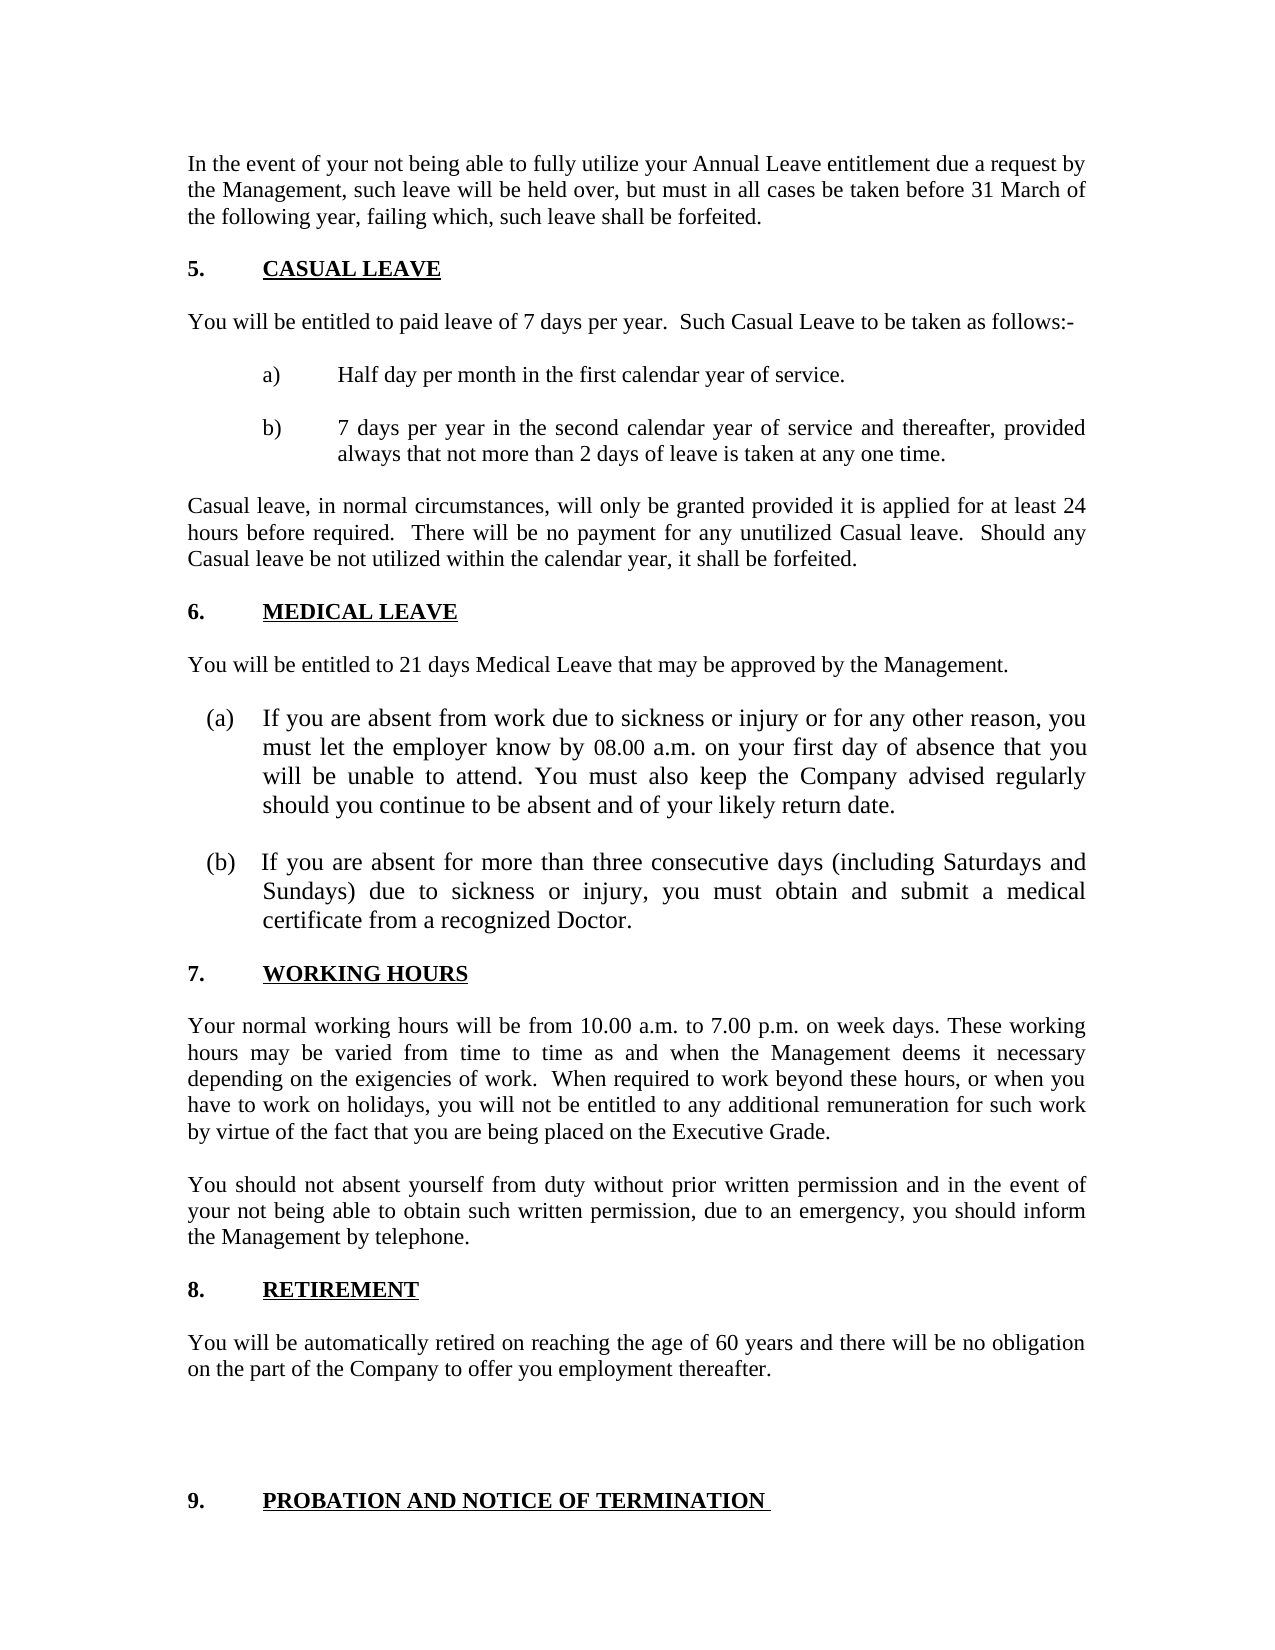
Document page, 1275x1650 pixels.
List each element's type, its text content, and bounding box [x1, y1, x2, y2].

text 7. WORKING HOURS [187, 960, 1087, 986]
text You will be entitled to paid leave of 7 days per year. Such Casual Leave to be taken as follows:- [187, 308, 1087, 334]
text Casual leave, in normal circumstances, will only be granted provided it is applied for at least 24 hours before required. There will be no payment for any unutilized Casual leave. Should any Casual leave be not utilized within the calendar year, it shall be forfeited. [187, 493, 1087, 572]
list Half day per month in the first calendar year of service. [262, 361, 1087, 387]
text 5. CASUAL LEAVE [187, 255, 1087, 282]
text Your normal working hours will be from 10.00 a.m. to 7.00 p.m. on week days. These working hours may be varied from time to time as and when the Management deems it necessary depending on the exigencies of work. When required to work beyond these hours, or when you have to work on holidays, you will not be entitled to any additional remuneration for such work by virtue of the fact that you are being placed on the Executive Grade. [187, 1012, 1087, 1144]
list PROBATION AND NOTICE OF TERMINATION [187, 1487, 1087, 1513]
text 6. MEDICAL LEAVE [187, 598, 1087, 624]
list 7 days per year in the second calendar year of service and thereafter, provided always that not more than 2 days of leave is taken at any one time. [262, 413, 1087, 466]
list If you are absent from work due to sickness or injury or for any other reason, you must let the employer know by 08.00 a.m. on your first day of absence that you will be unable to attend. You must also keep the Company advised regularly should you continue to be absent and of your likely return date. [206, 703, 1087, 818]
text (b) If you are absent for more than three consecutive days (including Saturdays and Sundays) due to sickness or injury, you must obtain and submit a medical certificate from a recognized Doctor. [206, 847, 1087, 933]
text You should not absent yourself from duty without prior written permission and in the event of your not being able to obtain such written permission, due to an emergency, you should inform the Management by telephone. [187, 1171, 1087, 1250]
text In the event of your not being able to fully utilize your Annual Leave entitlement due a request by the Management, such leave will be held over, but must in all cases be taken before 31 March of the following year, failing which, such leave shall be forfeited. [187, 150, 1087, 229]
text You will be entitled to 21 days Medical Leave that may be approved by the Management. [187, 651, 1087, 677]
text 8. RETIREMENT [187, 1276, 1087, 1302]
text You will be automatically retired on reaching the age of 60 years and there will be no obligation on the part of the Company to offer you employment thereafter. [187, 1329, 1087, 1381]
